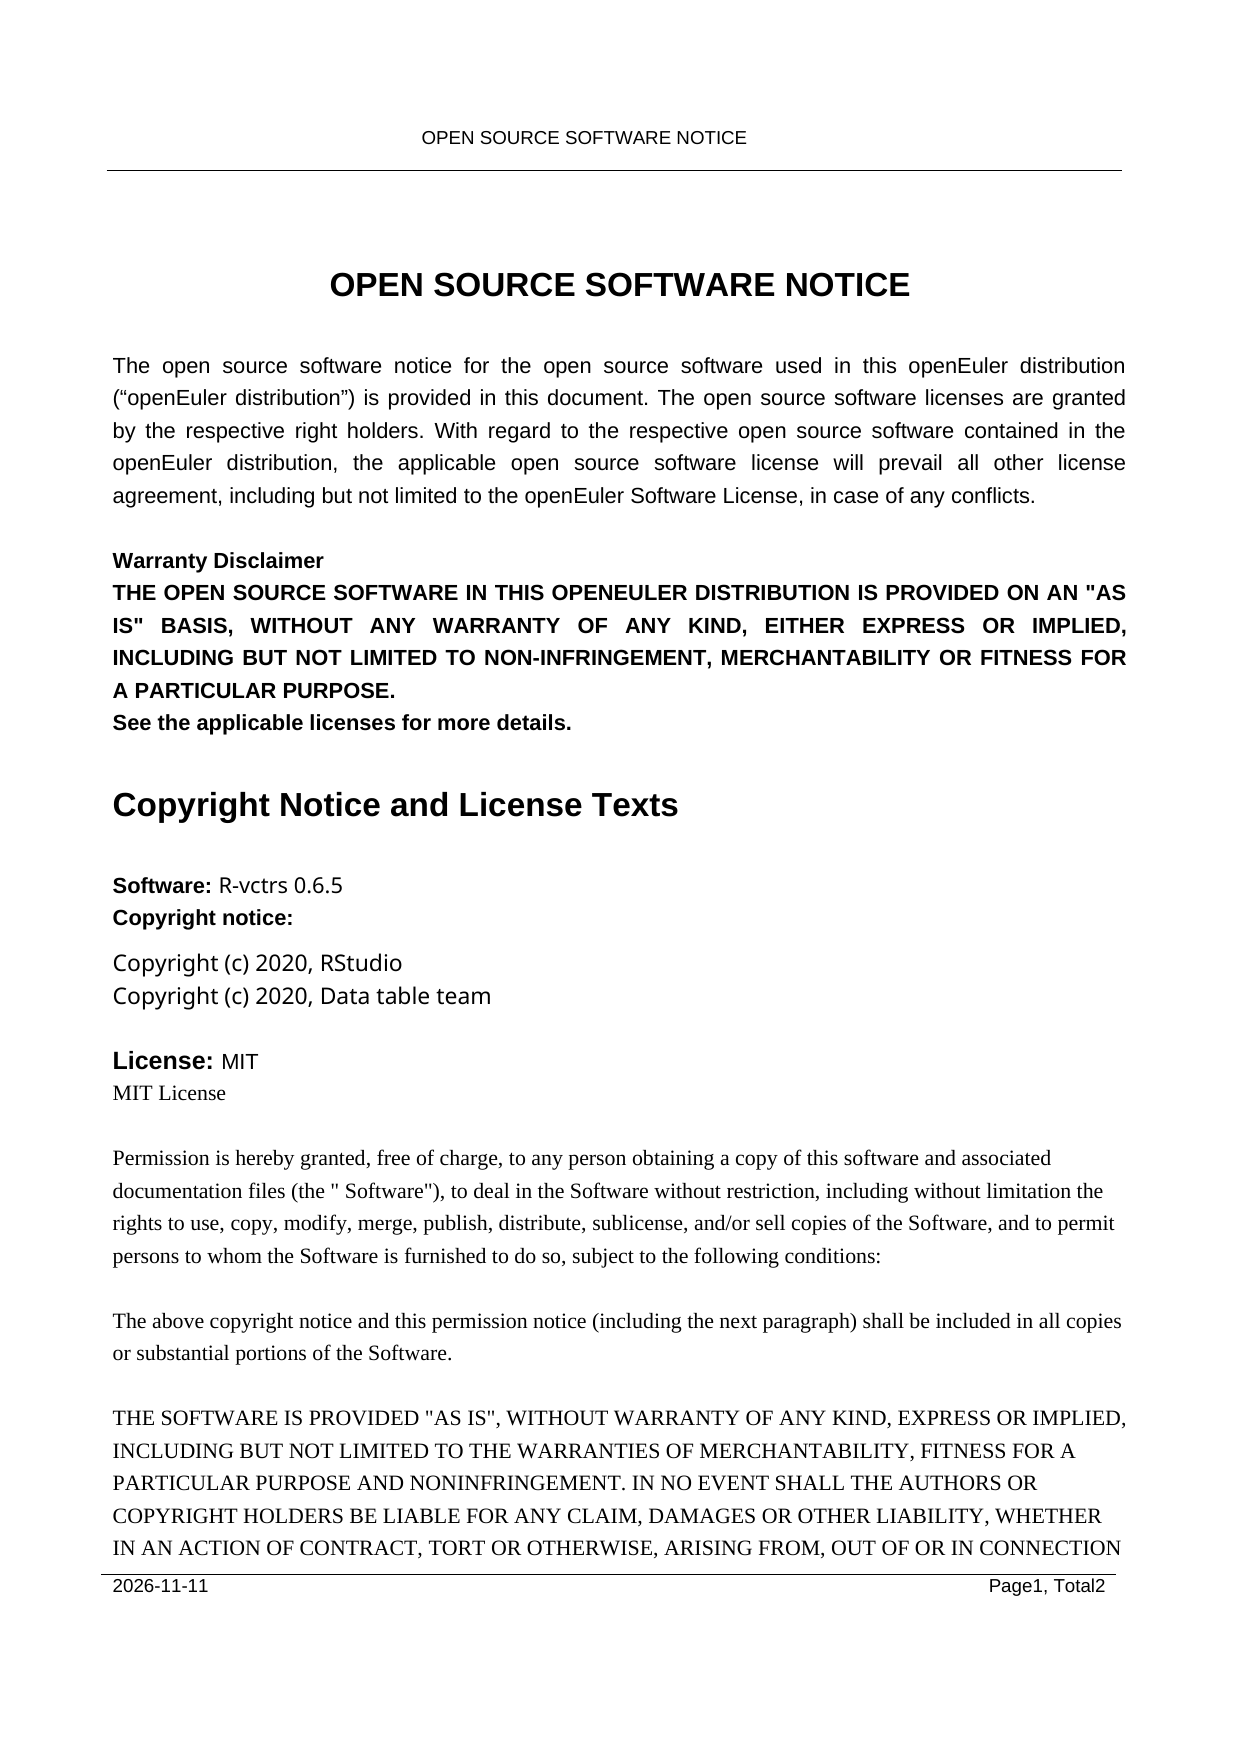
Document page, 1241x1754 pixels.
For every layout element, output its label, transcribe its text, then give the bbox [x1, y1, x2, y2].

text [112, 1077, 1128, 1564]
text Copyright Notice and License Texts [112, 771, 1128, 836]
text THE OPEN SOURCE SOFTWARE IN THIS OPENEULER DISTRIBUTION IS PROVIDED ON AN "AS IS" BASIS, WITHOUT ANY WARRANTY OF ANY KIND, EITHER EXPRESS OR IMPLIED, INCLUDING BUT NOT LIMITED TO NON-INFRINGEMENT, MERCHANTABILITY OR FITNESS FOR A PARTICULAR PURPOSE. See the applicable licenses for more details. [112, 576, 1128, 739]
text License: MIT [112, 1044, 1128, 1077]
text Warranty Disclaimer [112, 544, 1128, 576]
text Copyright (c) 2020, RStudio Copyright (c) 2020, Data table team [112, 947, 1128, 1044]
text Copyright notice: [112, 901, 1128, 934]
text The open source software notice for the open source software used in this openEuler distribution (“openEuler distribution”) is provided in this document. The open source software licenses are granted by the respective right holders. With regard to the respective open source software contained in the openEuler distribution, the applicable open source software license will prevail all other license agreement, including but not limited to the openEuler Software License, in case of any conflicts. [112, 349, 1128, 511]
text OPEN SOURCE SOFTWARE NOTICE [112, 251, 1128, 316]
title Software: R-vctrs 0.6.5 [112, 869, 1128, 901]
